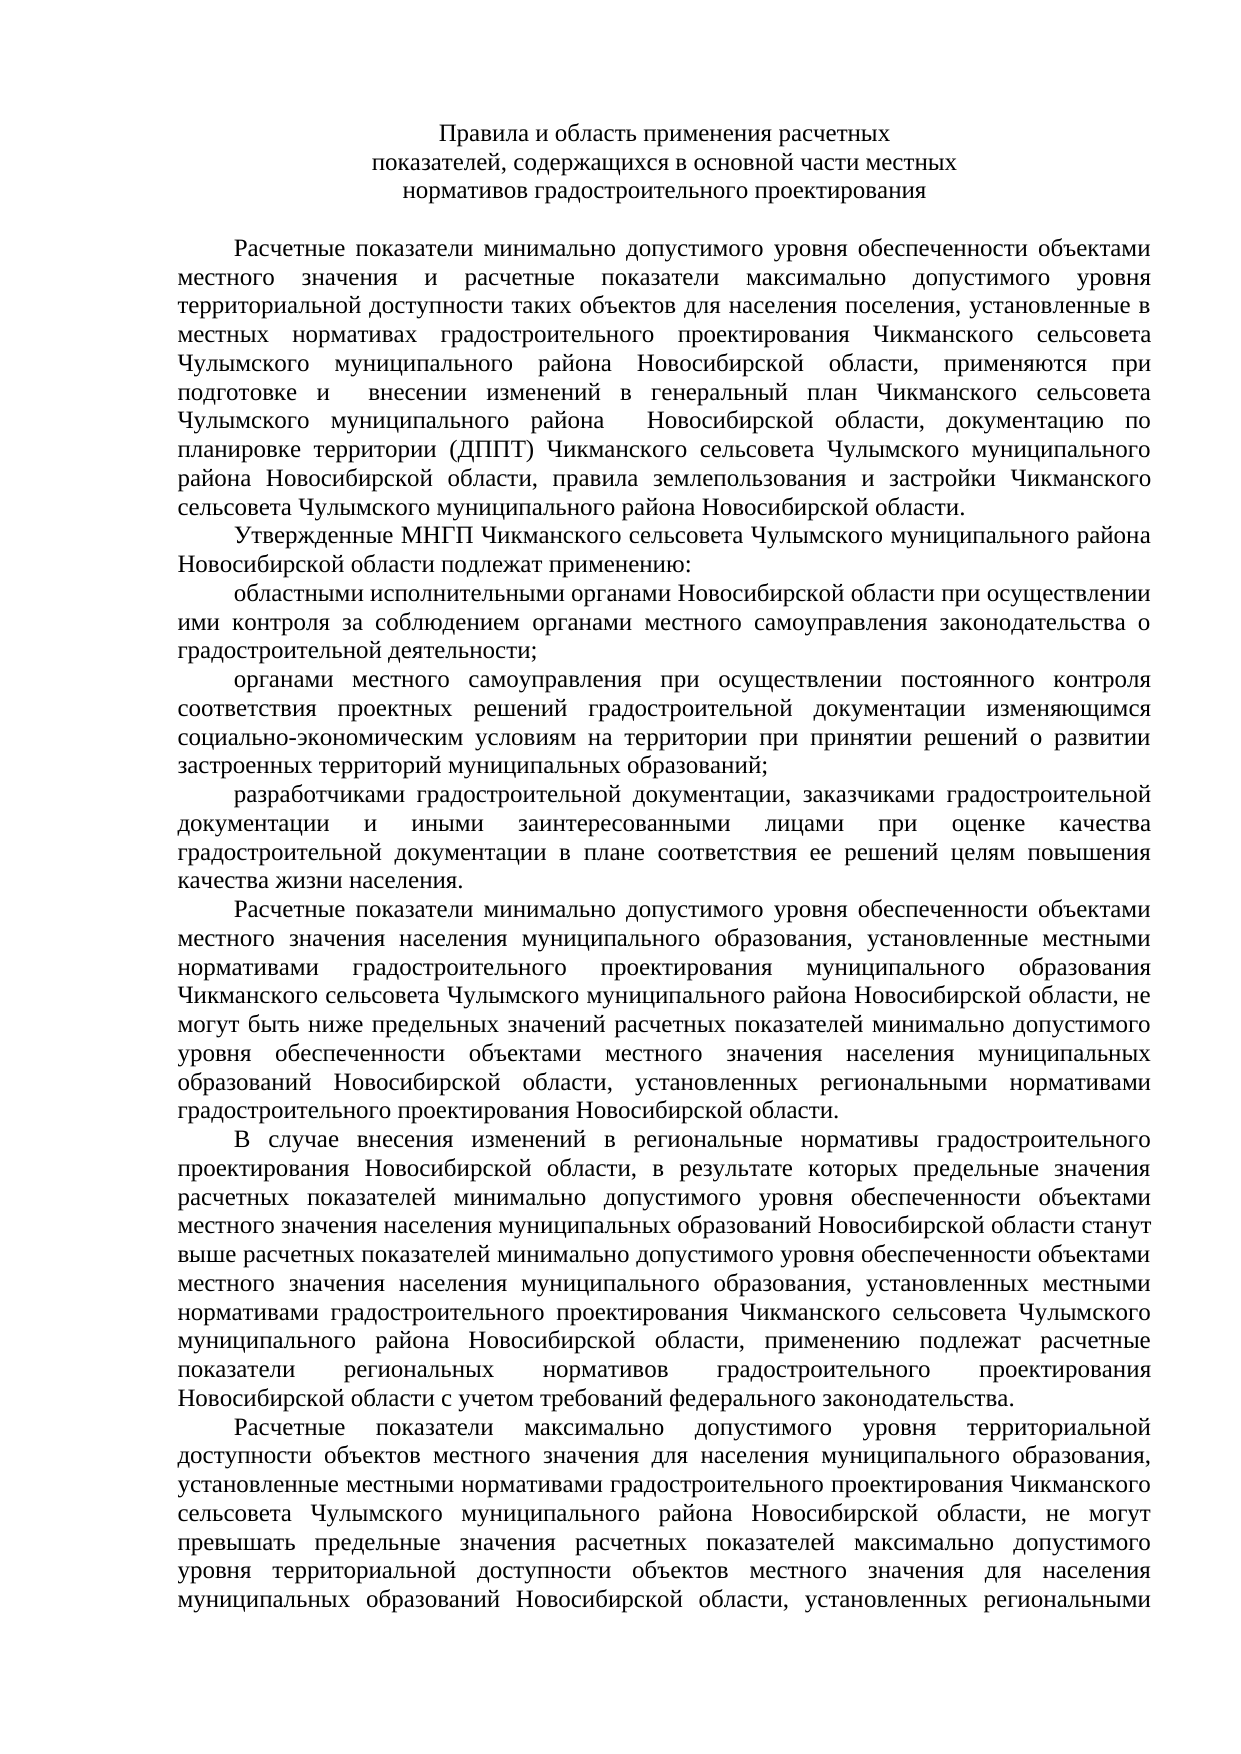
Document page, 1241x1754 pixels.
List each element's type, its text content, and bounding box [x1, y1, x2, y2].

text В случае внесения изменений в региональные нормативы градостроительного проектирования Новосибирской области, в результате которых предельные значения расчетных показателей минимально допустимого уровня обеспеченности объектами местного значения населения муниципальных образований Новосибирской области станут выше расчетных показателей минимально допустимого уровня обеспеченности объектами местного значения населения муниципального образования, установленных местными нормативами градостроительного проектирования Чикманского сельсовета Чулымского муниципального района Новосибирской области, применению подлежат расчетные показатели региональных нормативов градостроительного проектирования Новосибирской области с учетом требований федерального законодательства. [177, 1124, 1152, 1412]
text показателей, содержащихся в основной части местных [177, 147, 1152, 176]
text органами местного самоуправления при осуществлении постоянного контроля соответствия проектных решений градостроительной документации изменяющимся социально-экономическим условиям на территории при принятии решений о развитии застроенных территорий муниципальных образований; [177, 664, 1152, 779]
text областными исполнительными органами Новосибирской области при осуществлении ими контроля за соблюдением органами местного самоуправления законодательства о градостроительной деятельности; [177, 578, 1152, 664]
text нормативов градостроительного проектирования [177, 176, 1152, 204]
text Расчетные показатели минимально допустимого уровня обеспеченности объектами местного значения и расчетные показатели максимально допустимого уровня территориальной доступности таких объектов для населения поселения, установленные в местных нормативах градостроительного проектирования Чикманского сельсовета Чулымского муниципального района Новосибирской области, применяются при подготовке и внесении изменений в генеральный план Чикманского сельсовета Чулымского муниципального района Новосибирской области, документацию по планировке территории (ДППТ) Чикманского сельсовета Чулымского муниципального района Новосибирской области, правила землепользования и застройки Чикманского сельсовета Чулымского муниципального района Новосибирской области. [177, 233, 1152, 521]
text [177, 1412, 1152, 1613]
text разработчиками градостроительной документации, заказчиками градостроительной документации и иными заинтересованными лицами при оценке качества градостроительной документации в плане соответствия ее решений целям повышения качества жизни населения. [177, 779, 1152, 894]
text Утвержденные МНГП Чикманского сельсовета Чулымского муниципального района Новосибирской области подлежат применению: [177, 521, 1152, 578]
text Расчетные показатели минимально допустимого уровня обеспеченности объектами местного значения населения муниципального образования, установленные местными нормативами градостроительного проектирования муниципального образования Чикманского сельсовета Чулымского муниципального района Новосибирской области, не могут быть ниже предельных значений расчетных показателей минимально допустимого уровня обеспеченности объектами местного значения населения муниципальных образований Новосибирской области, установленных региональными нормативами градостроительного проектирования Новосибирской области. [177, 894, 1152, 1124]
text Правила и область применения расчетных [177, 118, 1152, 147]
